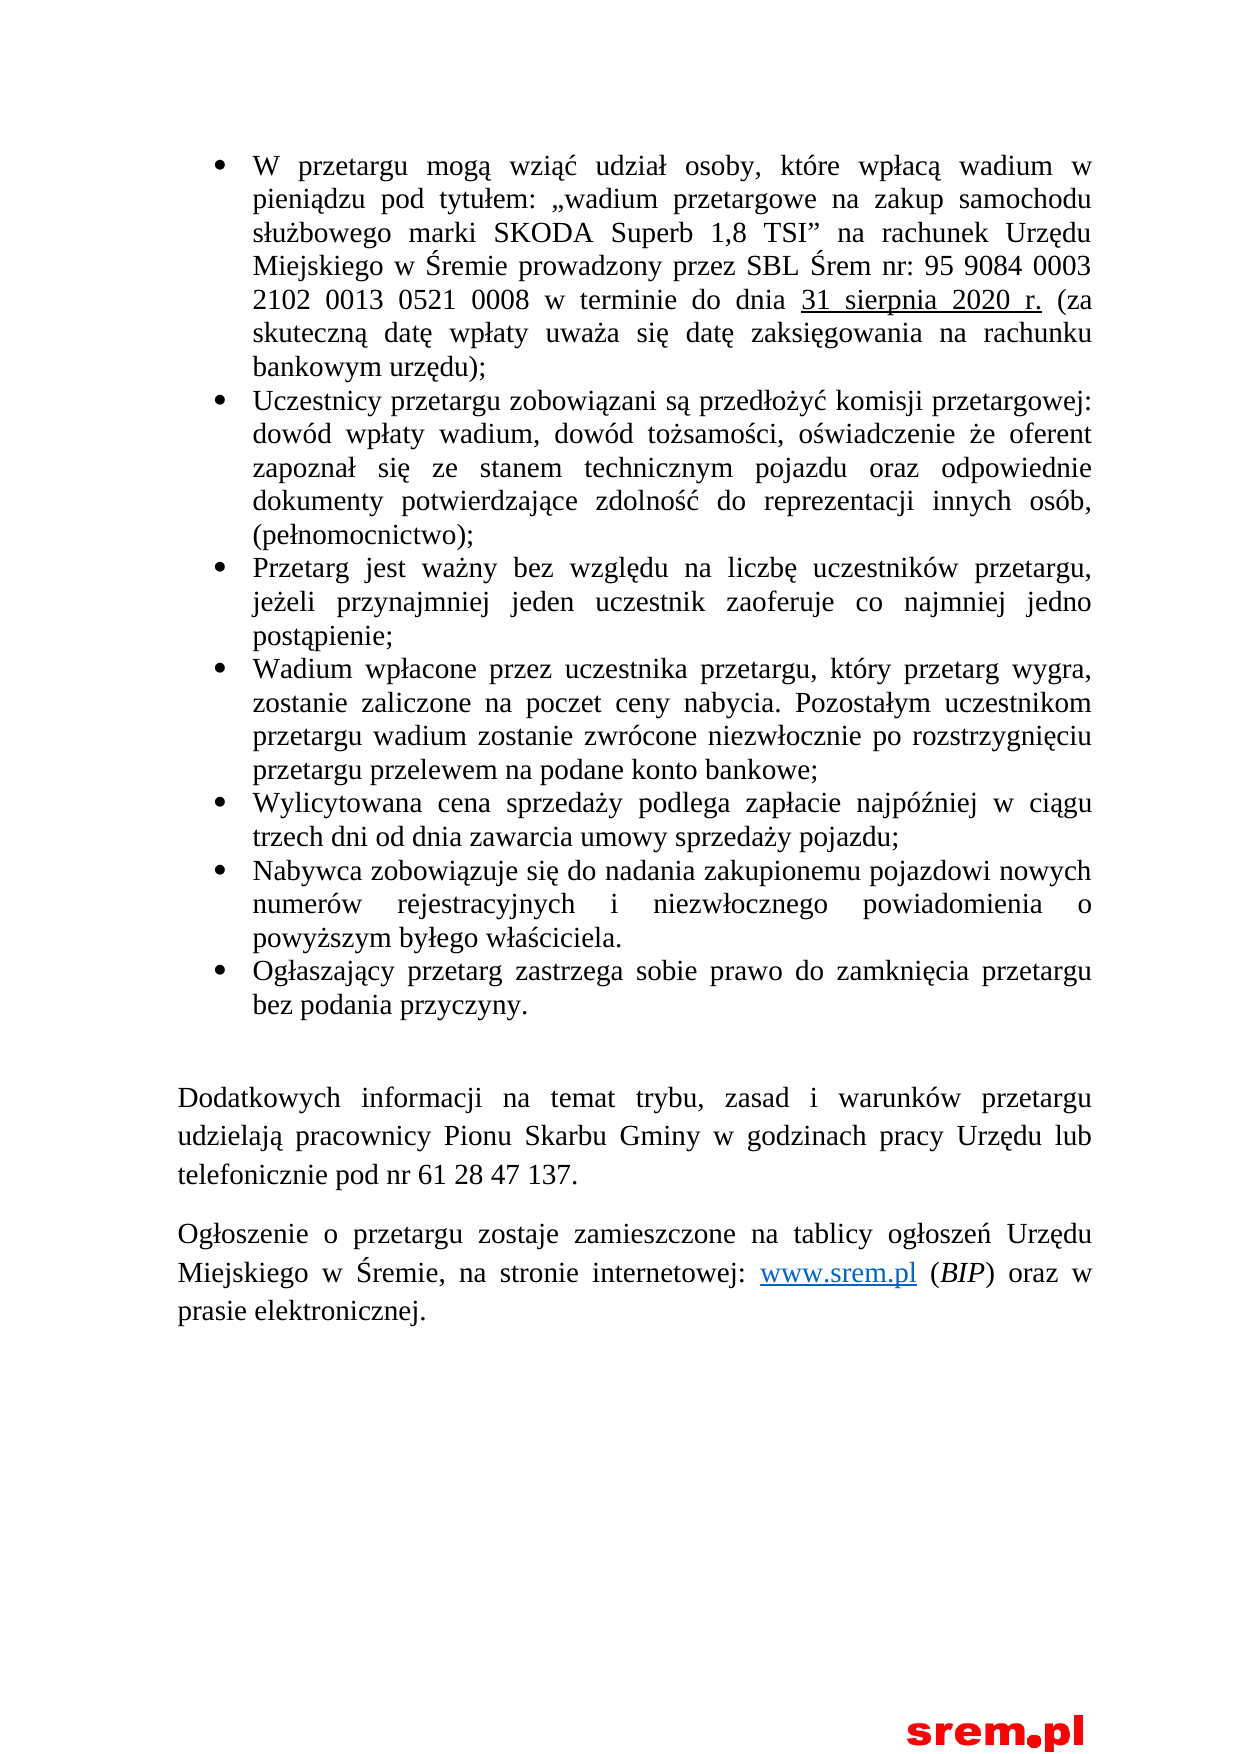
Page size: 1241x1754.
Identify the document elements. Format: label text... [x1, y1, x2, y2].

list W przetargu mogą wziąć udział osoby, które wpłacą wadium w pieniądzu pod tytułem: „wadium przetargowe na zakup samochodu służbowego marki SKODA Superb 1,8 TSI” na rachunek Urzędu Miejskiego w Śremie prowadzony przez SBL Śrem nr: 95 9084 0003 2102 0013 0521 0008 w terminie do dnia 31 sierpnia 2020 r. (za skuteczną datę wpłaty uważa się datę zaksięgowania na rachunku bankowym urzędu); [215, 148, 1092, 383]
list Przetarg jest ważny bez względu na liczbę uczestników przetargu, jeżeli przynajmniej jeden uczestnik zaoferuje co najmniej jedno postąpienie; [215, 550, 1092, 651]
list Wadium wpłacone przez uczestnika przetargu, który przetarg wygra, zostanie zaliczone na poczet ceny nabycia. Pozostałym uczestnikom przetargu wadium zostanie zwrócone niezwłocznie po rozstrzygnięciu przetargu przelewem na podane konto bankowe; [215, 651, 1092, 785]
list Uczestnicy przetargu zobowiązani są przedłożyć komisji przetargowej: dowód wpłaty wadium, dowód tożsamości, oświadczenie że oferent zapoznał się ze stanem technicznym pojazdu oraz odpowiednie dokumenty potwierdzające zdolność do reprezentacji innych osób, (pełnomocnictwo); [215, 383, 1092, 550]
text Ogłoszenie o przetargu zostaje zamieszczone na tablicy ogłoszeń Urzędu Miejskiego w Śremie, na stronie internetowej: www.srem.pl (BIP) oraz w prasie elektronicznej. [177, 1216, 1092, 1327]
text Dodatkowych informacji na temat trybu, zasad i warunków przetargu udzielają pracownicy Pionu Skarbu Gminy w godzinach pracy Urzędu lub telefonicznie pod nr 61 28 47 137. [177, 1080, 1092, 1191]
picture [895, 1714, 1111, 1752]
list Wylicytowana cena sprzedaży podlega zapłacie najpóźniej w ciągu trzech dni od dnia zawarcia umowy sprzedaży pojazdu; [215, 785, 1092, 853]
list Ogłaszający przetarg zastrzega sobie prawo do zamknięcia przetargu bez podania przyczyny. [215, 953, 1092, 1021]
list Nabywca zobowiązuje się do nadania zakupionemu pojazdowi nowych numerów rejestracyjnych i niezwłocznego powiadomienia o powyższym byłego właściciela. [215, 853, 1092, 953]
